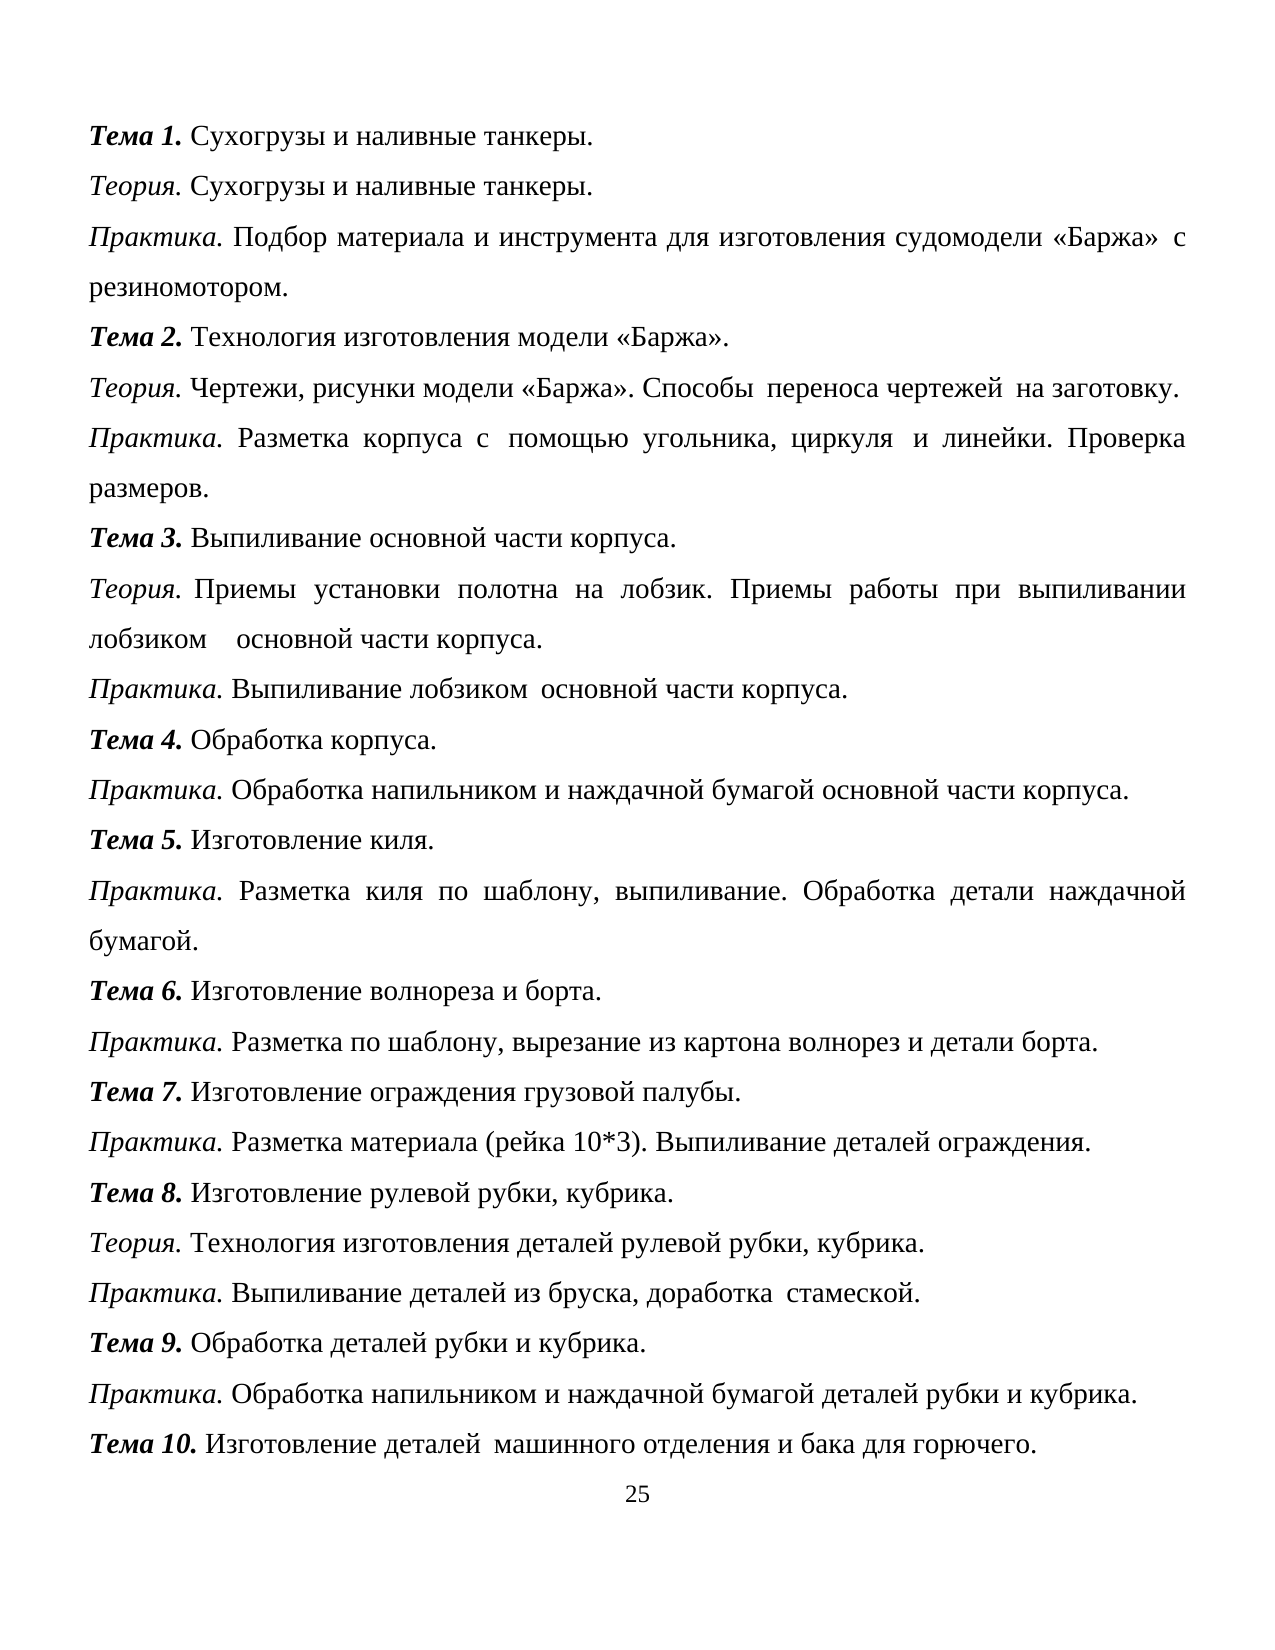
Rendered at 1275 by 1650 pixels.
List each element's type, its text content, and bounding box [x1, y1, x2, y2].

text Тема 3. Выпиливание основной части корпуса. [89, 521, 1186, 554]
text Тема 6. Изготовление волнореза и борта. [89, 973, 1186, 1007]
text Тема 9. Обработка деталей рубки и кубрика. [89, 1326, 1186, 1359]
text Тема 2. Технология изготовления модели «Баржа». [89, 319, 1186, 353]
text Тема 10. Изготовление деталей машинного отделения и бака для горючего. [89, 1426, 1186, 1460]
text Тема 8. Изготовление рулевой рубки, кубрика. [89, 1175, 1186, 1208]
subtitle Практика. Разметка киля по шаблону, выпиливание. Обработка детали наждачной бумагой. [89, 873, 1186, 957]
subtitle Практика. Обработка напильником и наждачной бумагой основной части корпуса. [89, 772, 1186, 806]
text Теория. Сухогрузы и наливные танкеры. [89, 168, 1186, 202]
text Теория. Технология изготовления деталей рулевой рубки, кубрика. [89, 1225, 1186, 1258]
text Тема 7. Изготовление ограждения грузовой палубы. [89, 1074, 1186, 1108]
text Практика. Разметка корпуса с помощью угольника, циркуля и линейки. Проверка размеров. [89, 420, 1186, 504]
text Тема 4. Обработка корпуса. [89, 722, 1186, 755]
subtitle Практика. Разметка по шаблону, вырезание из картона волнорез и детали борта. [89, 1024, 1186, 1057]
subtitle Практика. Подбор материала и инструмента для изготовления судомодели «Баржа» с резиномотором. [89, 219, 1186, 303]
text Практика. Выпиливание деталей из бруска, доработка стамеской. [89, 1275, 1186, 1309]
text Тема 1. Сухогрузы и наливные танкеры. [0, 118, 1186, 152]
text Теория. Приемы установки полотна на лобзик. Приемы работы при выпиливании лобзиком основной части корпуса. [89, 571, 1186, 655]
subtitle Практика. Выпиливание лобзиком основной части корпуса. [89, 672, 1186, 705]
subtitle Практика. Разметка материала (рейка 10*3). Выпиливание деталей ограждения. [89, 1124, 1186, 1158]
subtitle Практика. Обработка напильником и наждачной бумагой деталей рубки и кубрика. [89, 1376, 1186, 1409]
text Тема 5. Изготовление киля. [89, 822, 1186, 856]
text Теория. Чертежи, рисунки модели «Баржа». Способы переноса чертежей на заготовку. [89, 370, 1186, 403]
